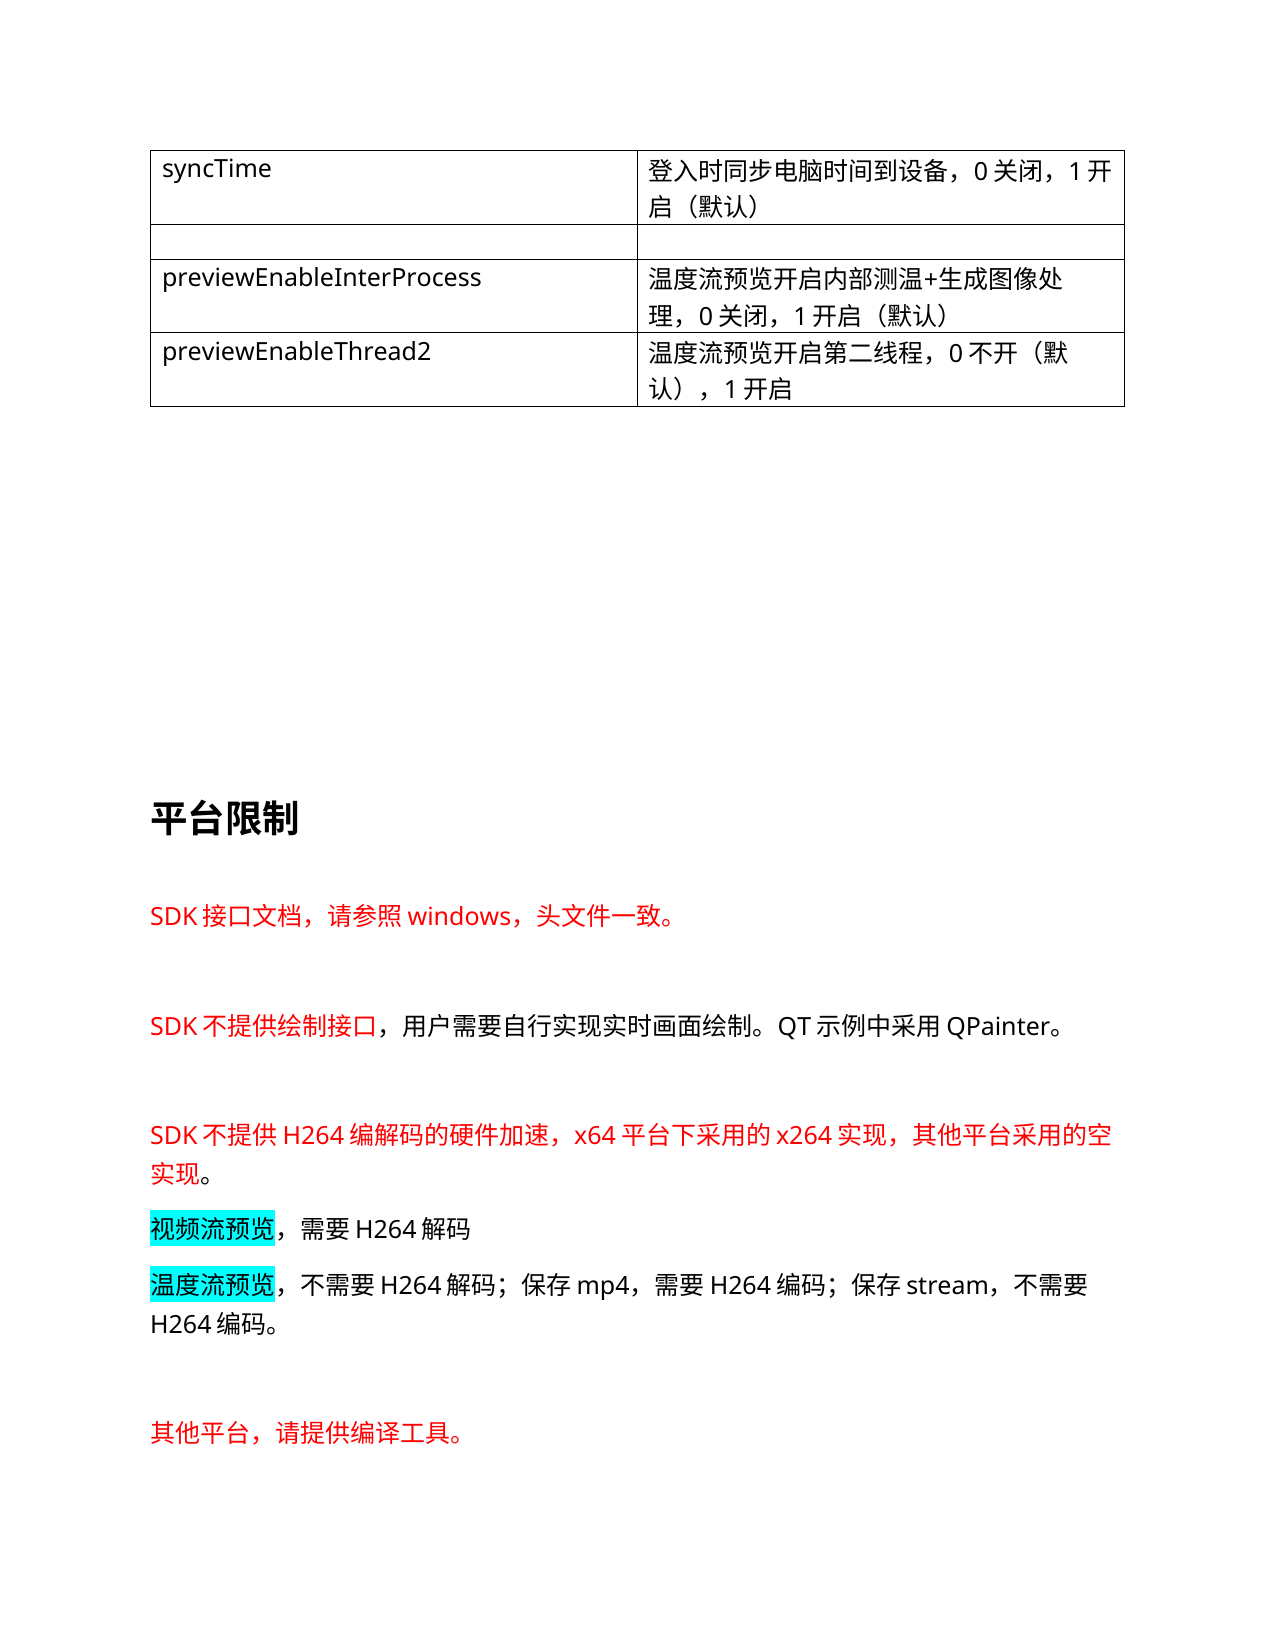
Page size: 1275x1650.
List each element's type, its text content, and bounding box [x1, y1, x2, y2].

table_cell 温度流预览开启内部测温+生成图像处理，0关闭，1开启（默认） [638, 260, 1124, 332]
text SDK不提供绘制接口，用户需要自行实现实时画面绘制。QT示例中采用QPainter。 [150, 1006, 1125, 1042]
table_cell syncTime [151, 151, 637, 223]
table_cell 温度流预览开启第二线程，0不开（默认），1开启 [638, 333, 1124, 406]
table_cell [151, 225, 637, 259]
subtitle 平台限制 [150, 789, 1125, 843]
text 视频流预览，需要H264解码 [275, 1210, 1125, 1246]
table_cell previewEnableInterProcess [151, 260, 637, 332]
text SDK不提供H264编解码的硬件加速，x64平台下采用的x264实现，其他平台采用的空实现。 [150, 1115, 1125, 1191]
text 其他平台，请提供编译工具。 [150, 1414, 1125, 1450]
text 温度流预览，不需要H264解码；保存mp4，需要H264编码；保存stream，不需要H264编码。 [150, 1266, 1125, 1341]
table_cell [638, 225, 1124, 259]
table_cell previewEnableThread2 [151, 333, 637, 406]
table_cell 登入时同步电脑时间到设备，0关闭，1开启（默认） [638, 151, 1124, 223]
text SDK接口文档，请参照windows，头文件一致。 [150, 897, 1125, 933]
